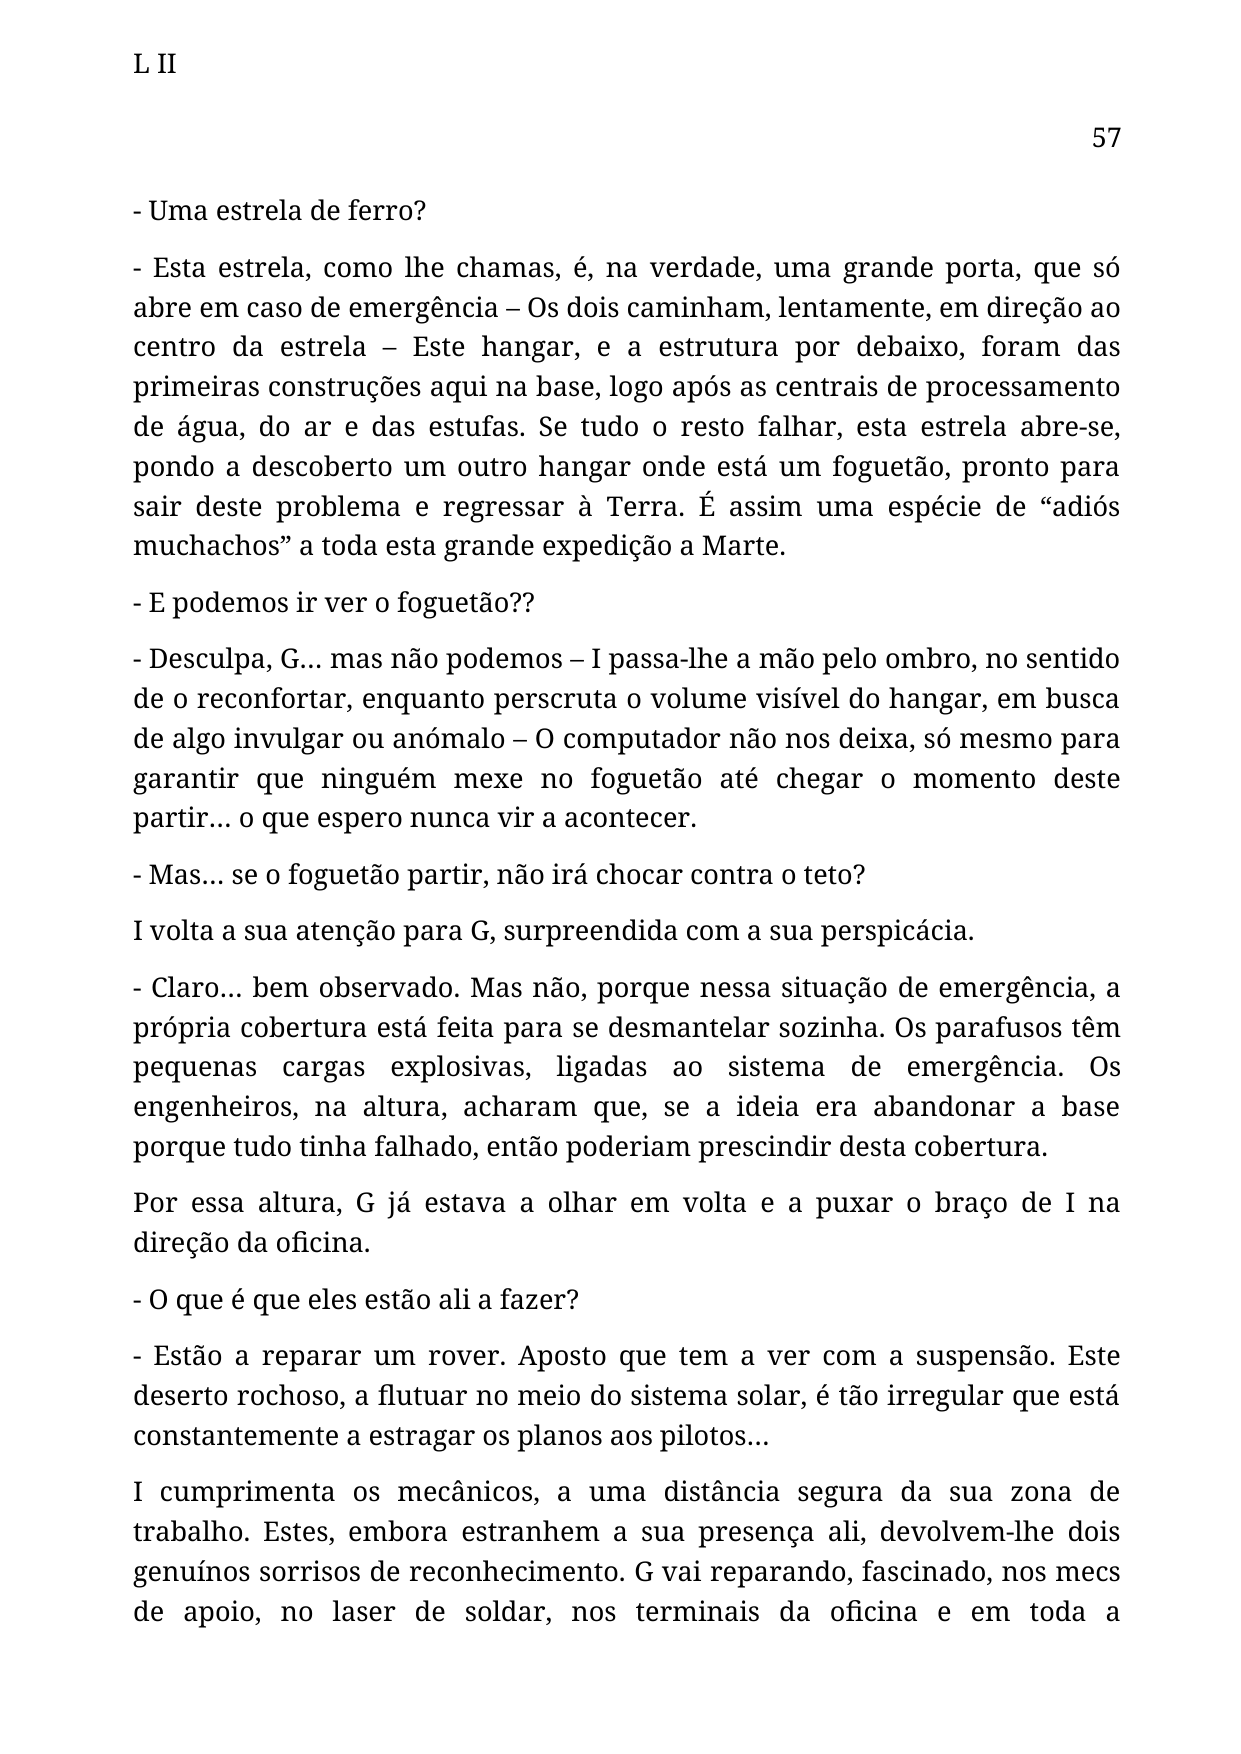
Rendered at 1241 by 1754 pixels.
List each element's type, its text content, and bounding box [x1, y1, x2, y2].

text - Esta estrela, como lhe chamas, é, na verdade, uma grande porta, que só abre em caso de emergência – Os dois caminham, lentamente, em direção ao centro da estrela – Este hangar, e a estrutura por debaixo, foram das primeiras construções aqui na base, logo após as centrais de processamento de água, do ar e das estufas. Se tudo o resto falhar, esta estrela abre-se, pondo a descoberto um outro hangar onde está um foguetão, pronto para sair deste problema e regressar à Terra. É assim uma espécie de “adiós muchachos” a toda esta grande expedição a Marte. [133, 248, 1122, 564]
text - E podemos ir ver o foguetão?? [133, 583, 1122, 620]
text - Claro… bem observado. Mas não, porque nessa situação de emergência, a própria cobertura está feita para se desmantelar sozinha. Os parafusos têm pequenas cargas explosivas, ligadas ao sistema de emergência. Os engenheiros, na altura, acharam que, se a ideia era abandonar a base porque tudo tinha falhado, então poderiam prescindir desta cobertura. [133, 968, 1122, 1164]
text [133, 1473, 1122, 1629]
text - O que é que eles estão ali a fazer? [133, 1280, 1122, 1317]
text - Uma estrela de ferro? [133, 192, 1122, 229]
text I volta a sua atenção para G, surpreendida com a sua perspicácia. [133, 912, 1122, 949]
text - Mas… se o foguetão partir, não irá chocar contra o teto? [133, 855, 1122, 892]
text - Estão a reparar um rover. Aposto que tem a ver com a suspensão. Este deserto rochoso, a flutuar no meio do sistema solar, é tão irregular que está constantemente a estragar os planos aos pilotos… [133, 1337, 1122, 1453]
text Por essa altura, G já estava a olhar em volta e a puxar o braço de I na direção da oficina. [133, 1184, 1122, 1261]
text - Desculpa, G… mas não podemos – I passa-lhe a mão pelo ombro, no sentido de o reconfortar, enquanto perscruta o volume visível do hangar, em busca de algo invulgar ou anómalo – O computador não nos deixa, só mesmo para garantir que ninguém mexe no foguetão até chegar o momento deste partir… o que espero nunca vir a acontecer. [133, 640, 1122, 836]
